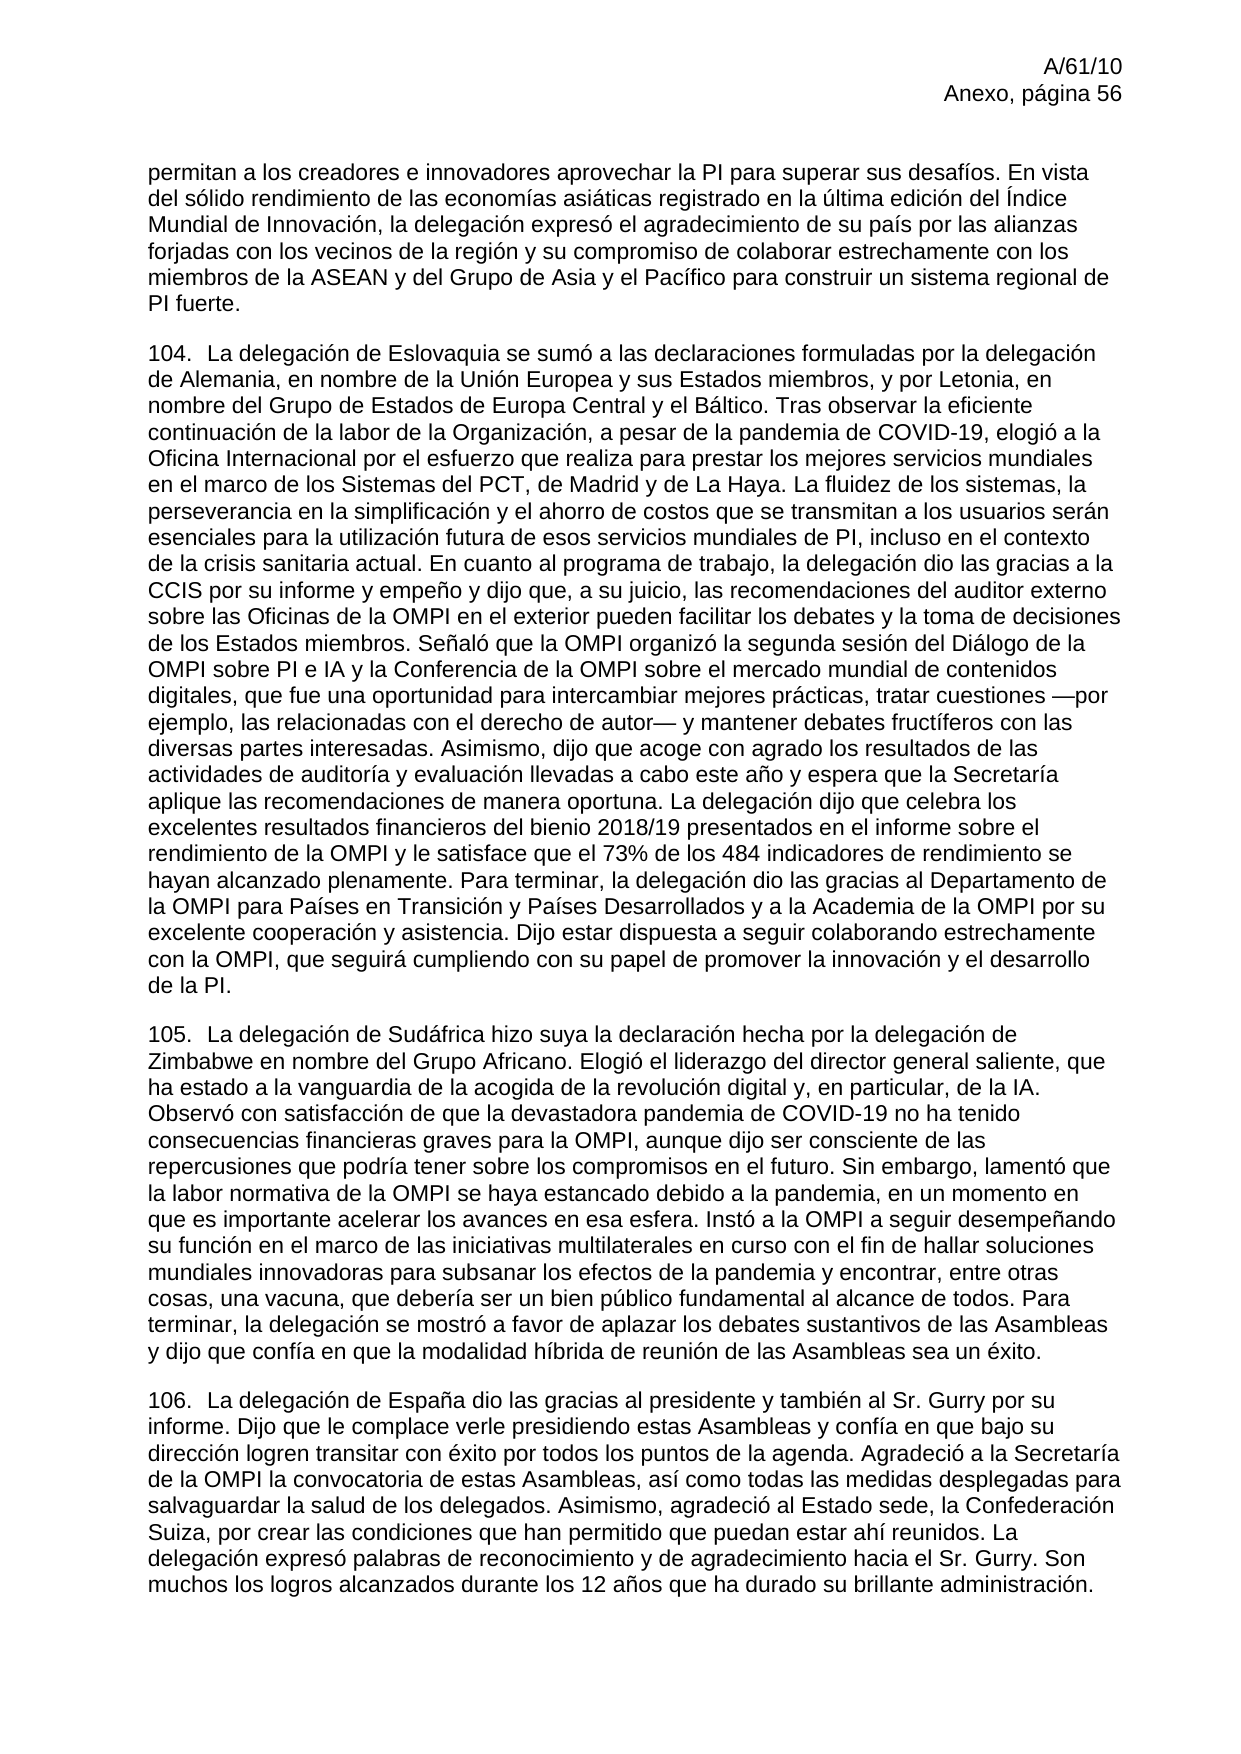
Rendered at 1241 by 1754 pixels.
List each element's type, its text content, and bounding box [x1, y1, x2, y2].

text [148, 1387, 1122, 1598]
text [148, 158, 1122, 317]
text La delegación de Eslovaquia se sumó a las declaraciones formuladas por la delegación de Alemania, en nombre de la Unión Europea y sus Estados miembros, y por Letonia, en nombre del Grupo de Estados de Europa Central y el Báltico. Tras observar la eficiente continuación de la labor de la Organización, a pesar de la pandemia de COVID-19, elogió a la Oficina Internacional por el esfuerzo que realiza para prestar los mejores servicios mundiales en el marco de los Sistemas del PCT, de Madrid y de La Haya. La fluidez de los sistemas, la perseverancia en la simplificación y el ahorro de costos que se transmitan a los usuarios serán esenciales para la utilización futura de esos servicios mundiales de PI, incluso en el contexto de la crisis sanitaria actual. En cuanto al programa de trabajo, la delegación dio las gracias a la CCIS por su informe y empeño y dijo que, a su juicio, las recomendaciones del auditor externo sobre las Oficinas de la OMPI en el exterior pueden facilitar los debates y la toma de decisiones de los Estados miembros. Señaló que la OMPI organizó la segunda sesión del Diálogo de la OMPI sobre PI e IA y la Conferencia de la OMPI sobre el mercado mundial de contenidos digitales, que fue una oportunidad para intercambiar mejores prácticas, tratar cuestiones —por ejemplo, las relacionadas con el derecho de autor— y mantener debates fructíferos con las diversas partes interesadas. Asimismo, dijo que acoge con agrado los resultados de las actividades de auditoría y evaluación llevadas a cabo este año y espera que la Secretaría aplique las recomendaciones de manera oportuna. La delegación dijo que celebra los excelentes resultados financieros del bienio 2018/19 presentados en el informe sobre el rendimiento de la OMPI y le satisface que el 73% de los 484 indicadores de rendimiento se hayan alcanzado plenamente. Para terminar, la delegación dio las gracias al Departamento de la OMPI para Países en Transición y Países Desarrollados y a la Academia de la OMPI por su excelente cooperación y asistencia. Dijo estar dispuesta a seguir colaborando estrechamente con la OMPI, que seguirá cumpliendo con su papel de promover la innovación y el desarrollo de la PI. [148, 339, 1122, 998]
text La delegación de Sudáfrica hizo suya la declaración hecha por la delegación de Zimbabwe en nombre del Grupo Africano. Elogió el liderazgo del director general saliente, que ha estado a la vanguardia de la acogida de la revolución digital y, en particular, de la IA. Observó con satisfacción de que la devastadora pandemia de COVID-19 no ha tenido consecuencias financieras graves para la OMPI, aunque dijo ser consciente de las repercusiones que podría tener sobre los compromisos en el futuro. Sin embargo, lamentó que la labor normativa de la OMPI se haya estancado debido a la pandemia, en un momento en que es importante acelerar los avances en esa esfera. Instó a la OMPI a seguir desempeñando su función en el marco de las iniciativas multilaterales en curso con el fin de hallar soluciones mundiales innovadoras para subsanar los efectos de la pandemia y encontrar, entre otras cosas, una vacuna, que debería ser un bien público fundamental al alcance de todos. Para terminar, la delegación se mostró a favor de aplazar los debates sustantivos de las Asambleas y dijo que confía en que la modalidad híbrida de reunión de las Asambleas sea un éxito. [148, 1021, 1122, 1364]
